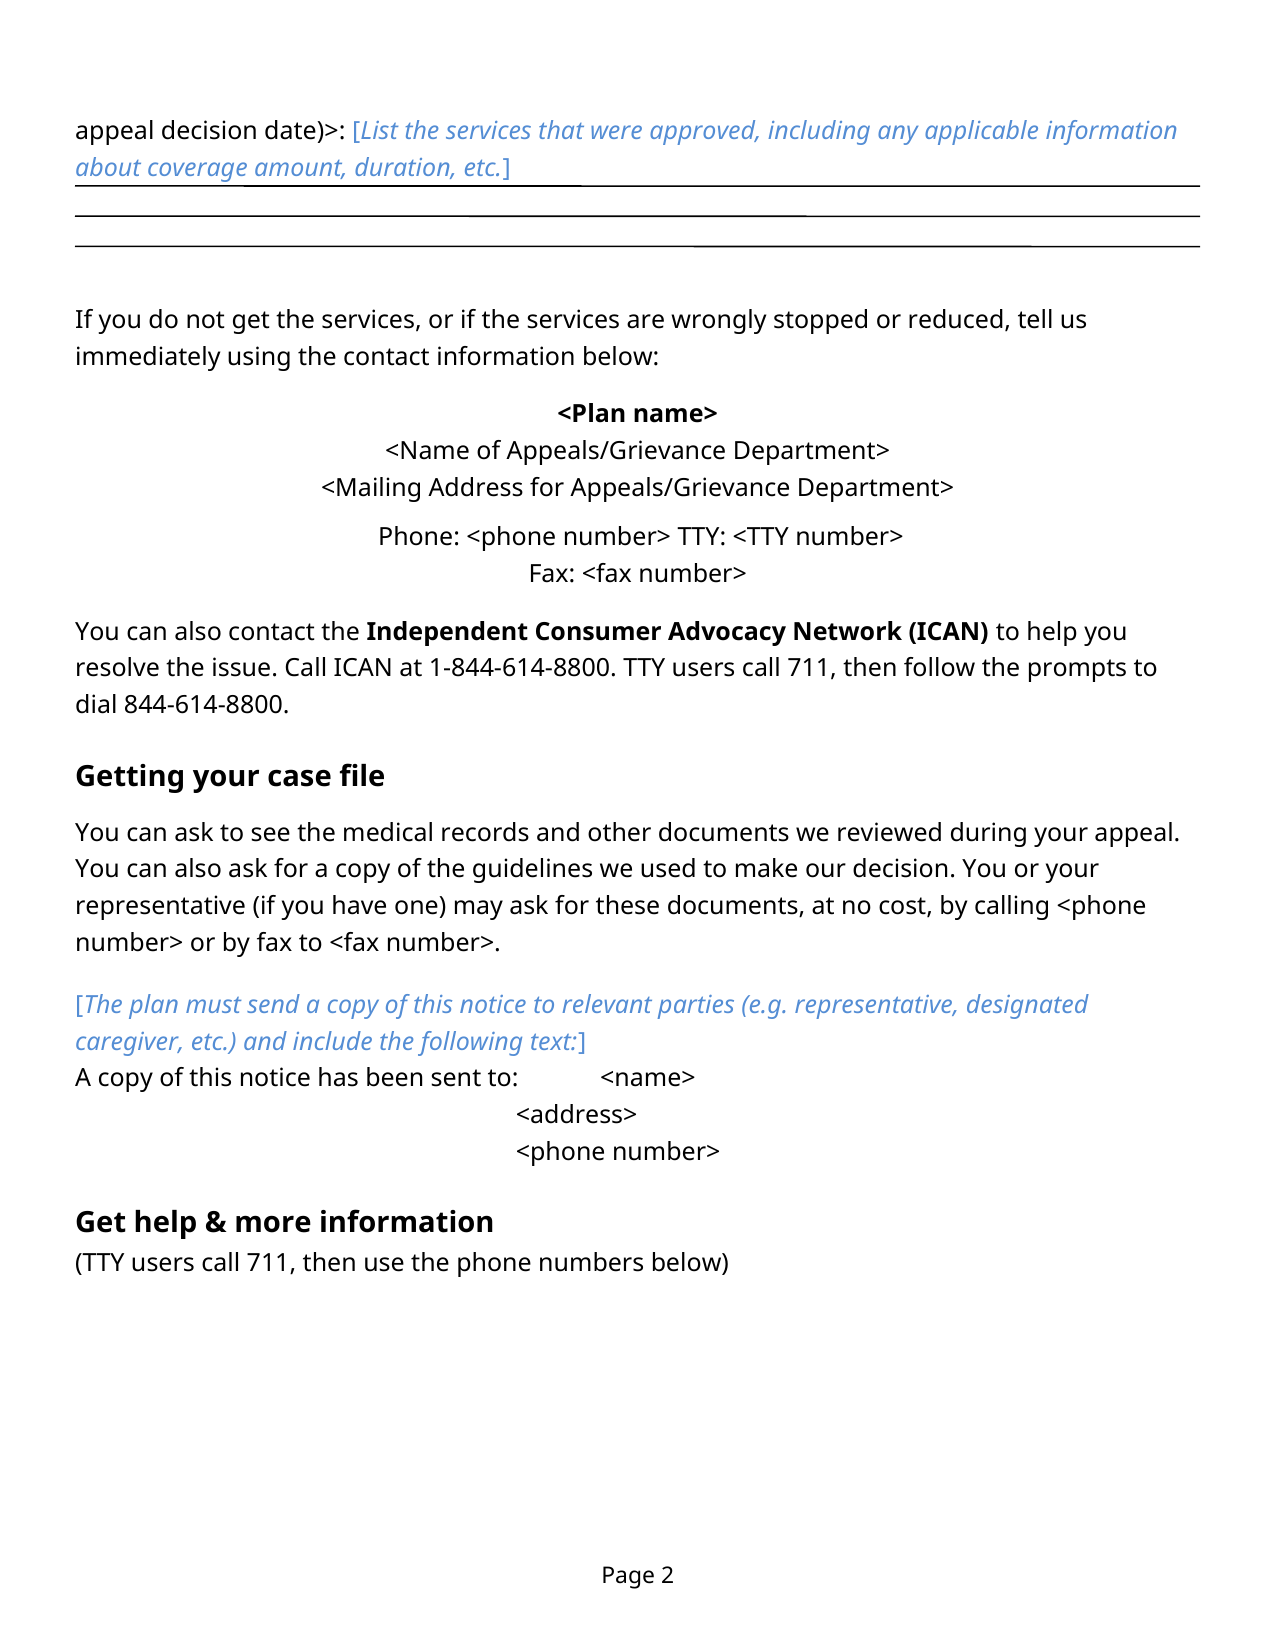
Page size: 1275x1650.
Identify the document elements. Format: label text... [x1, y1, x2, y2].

text Fax: <fax number> [75, 556, 1200, 590]
text Get help & more information [75, 1201, 1200, 1241]
text Getting your case file [75, 755, 1200, 794]
text <address> [75, 1097, 1200, 1131]
text <Mailing Address for Appeals/Grievance Department> [75, 469, 1200, 504]
text <phone number> [75, 1133, 1200, 1167]
text A copy of this notice has been sent to: <name> [75, 1060, 1200, 1094]
text <Name of Appeals/Grievance Department> [75, 433, 1200, 467]
text [The plan must send a copy of this notice to relevant parties (e.g. representative, designated caregiver, etc.) and include the following text:] [75, 986, 1200, 1057]
text You can also contact the Independent Consumer Advocacy Network (ICAN) to help you resolve the issue. Call ICAN at 1-844-614-8800. TTY users call 711, then follow the prompts to dial 844-614-8800. [75, 613, 1200, 721]
text You can ask to see the medical records and other documents we reviewed during your appeal. You can also ask for a copy of the guidelines we used to make our decision. You or your representative (if you have one) may ask for these documents, at no cost, by calling <phone number> or by fax to <fax number>. [75, 814, 1200, 959]
text <Plan name> [75, 396, 1200, 430]
text If you do not get the services, or if the services are wrongly stopped or reduced, tell us immediately using the contact information below: [75, 302, 1200, 372]
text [75, 112, 1200, 183]
text Phone: <phone number> TTY: <TTY number> [75, 519, 1200, 553]
text (TTY users call 711, then use the phone numbers below) [75, 1244, 1200, 1278]
